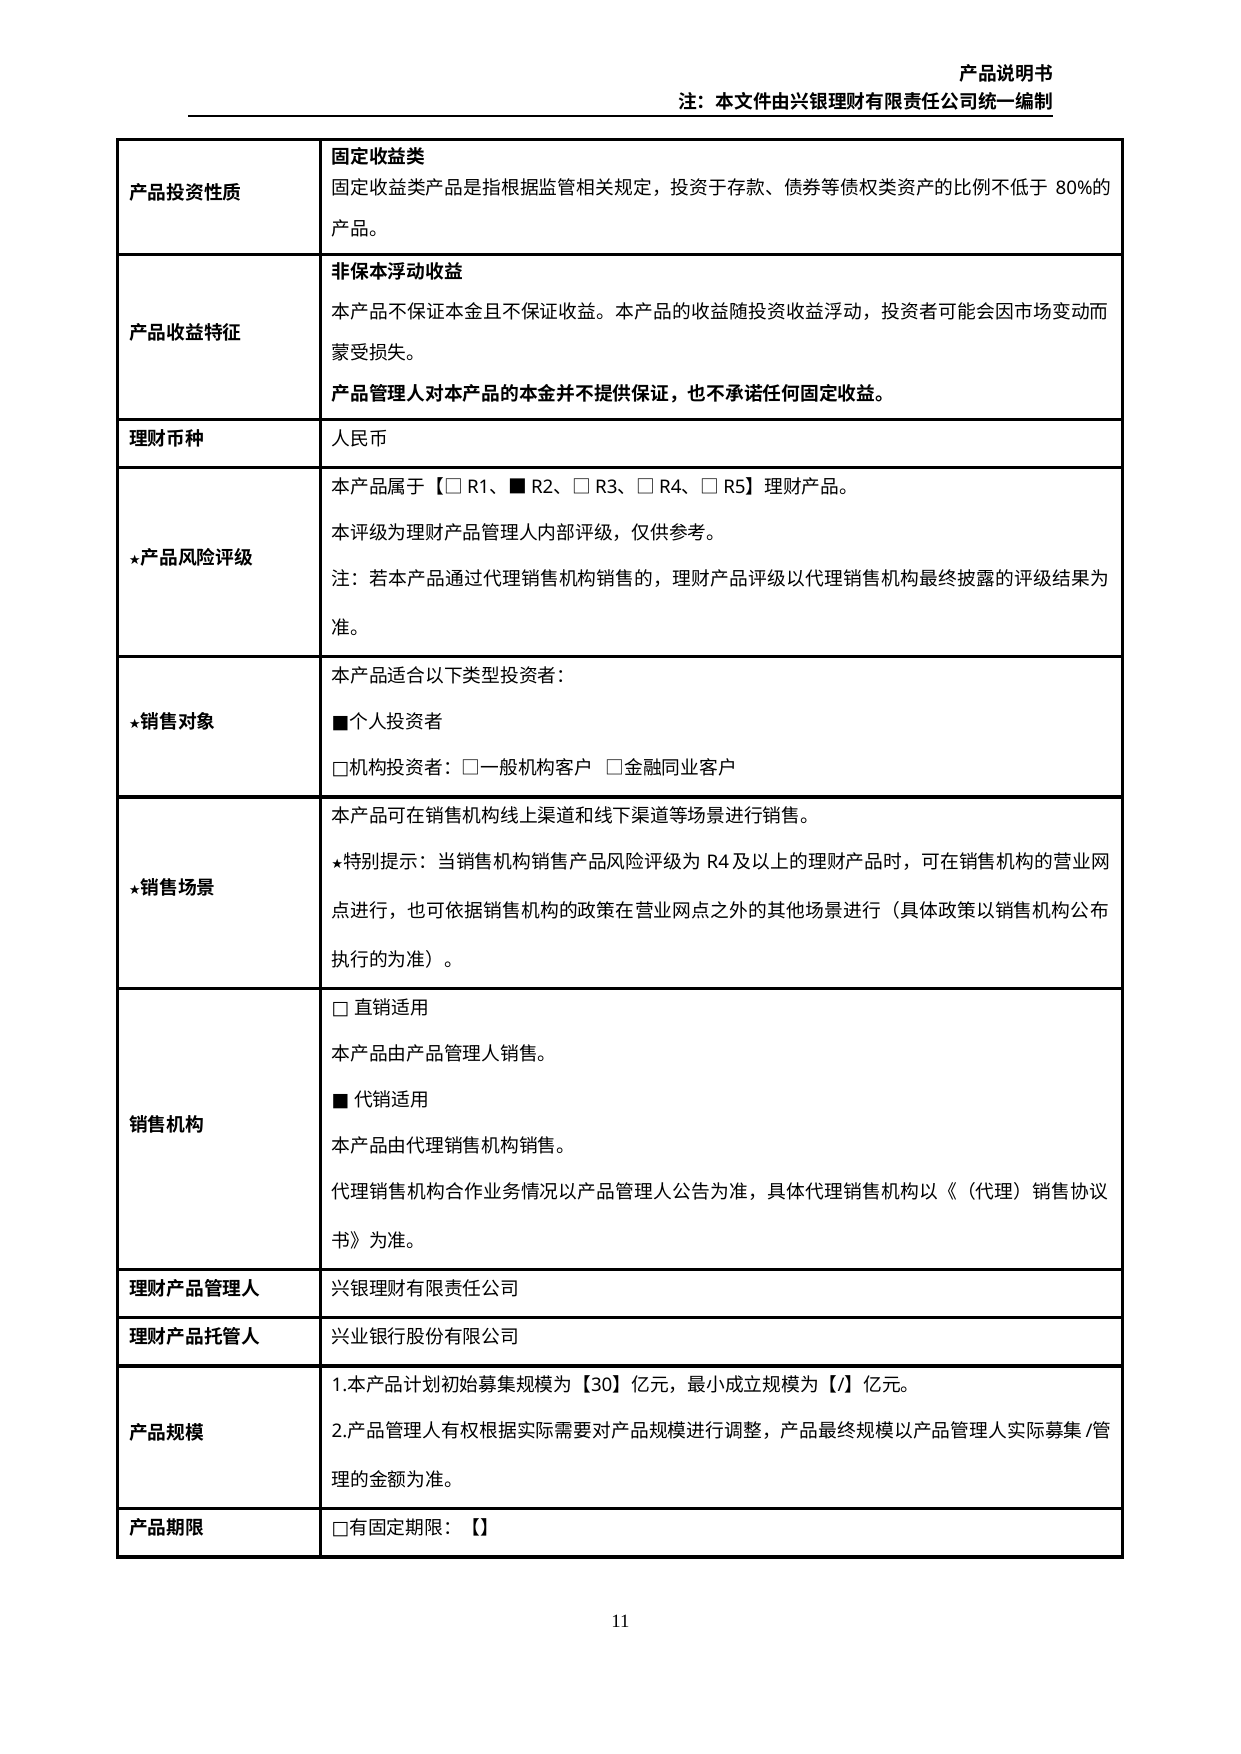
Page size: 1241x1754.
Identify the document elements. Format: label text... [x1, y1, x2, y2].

table_cell 理财产品托管人 [119, 1319, 319, 1364]
table_cell 产品期限 [119, 1510, 319, 1555]
table_cell 非保本浮动收益 本产品不保证本金且不保证收益。本产品的收益随投资收益浮动，投资者可能会因市场变动而蒙受损失。 产品管理人对本产品的本金并不提供保证，也不承诺任何固定收益。 [322, 256, 1121, 418]
table_cell 销售机构 [119, 990, 319, 1268]
table_cell 固定收益类 固定收益类产品是指根据监管相关规定，投资于存款、债券等债权类资产的比例不低于80%的产品。 [322, 141, 1121, 253]
table_cell 本产品可在销售机构线上渠道和线下渠道等场景进行销售。 ★特别提示：当销售机构销售产品风险评级为R4及以上的理财产品时，可在销售机构的营业网点进行，也可依据销售机构的政策在营业网点之外的其他场景进行（具体政策以销售机构公布执行的为准）。 [322, 799, 1121, 987]
table_cell 本产品适合以下类型投资者： ■个人投资者 □机构投资者：□一般机构客户 □金融同业客户 [322, 658, 1121, 795]
table_cell 1.本产品计划初始募集规模为【30】亿元，最小成立规模为【/】亿元。 2.产品管理人有权根据实际需要对产品规模进行调整，产品最终规模以产品管理人实际募集/管理的金额为准。 [322, 1368, 1121, 1507]
table_cell ★销售场景 [119, 799, 319, 987]
table_cell 本产品属于【□ R1、■ R2、□ R3、□ R4、□ R5】理财产品。 本评级为理财产品管理人内部评级，仅供参考。 注：若本产品通过代理销售机构销售的，理财产品评级以代理销售机构最终披露的评级结果为准。 [322, 469, 1121, 655]
table_cell 理财币种 [119, 421, 319, 466]
table_cell 产品规模 [119, 1368, 319, 1507]
table_cell 兴业银行股份有限公司 [322, 1319, 1121, 1364]
table_cell □ 直销适用 本产品由产品管理人销售。 ■ 代销适用 本产品由代理销售机构销售。 代理销售机构合作业务情况以产品管理人公告为准，具体代理销售机构以《（代理）销售协议书》为准。 [322, 990, 1121, 1268]
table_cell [322, 1510, 1121, 1555]
table_cell 产品投资性质 [119, 141, 319, 253]
table_cell ★销售对象 [119, 658, 319, 795]
table_cell 产品收益特征 [119, 256, 319, 418]
table_cell ★产品风险评级 [119, 469, 319, 655]
table_cell 人民币 [322, 421, 1121, 466]
table_cell 理财产品管理人 [119, 1271, 319, 1316]
table_cell 兴银理财有限责任公司 [322, 1271, 1121, 1316]
